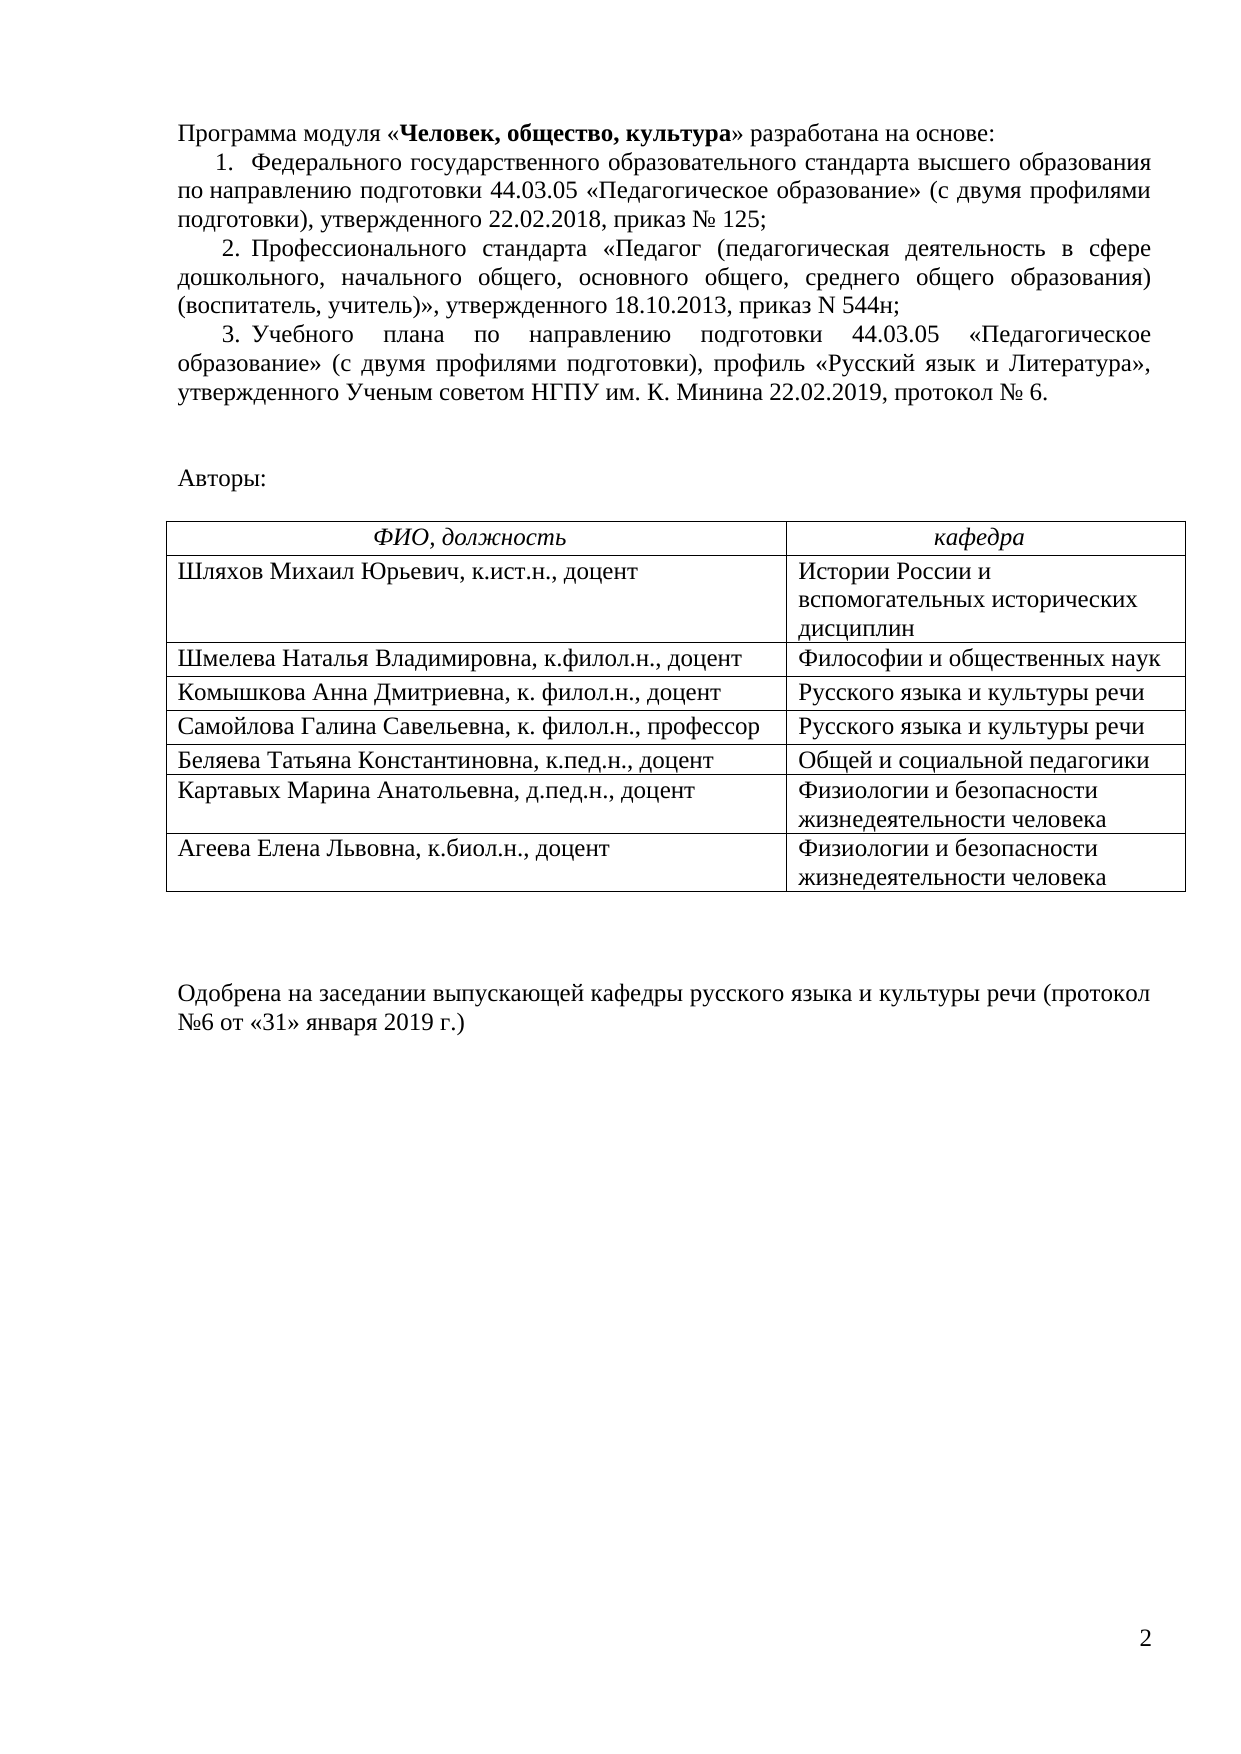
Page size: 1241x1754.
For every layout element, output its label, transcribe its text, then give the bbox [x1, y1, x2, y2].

table_cell Агеева Елена Львовна, к.биол.н., доцент [167, 834, 786, 891]
text Авторы: [177, 463, 1152, 492]
table_header ФИО, должность [167, 522, 786, 555]
table_cell Истории России и вспомогательных исторических дисциплин [787, 556, 1185, 642]
table_cell Комышкова Анна Дмитриевна, к. филол.н., доцент [167, 677, 786, 710]
table_header кафедра [787, 522, 1185, 555]
table_cell Общей и социальной педагогики [787, 745, 1185, 774]
table_cell Беляева Татьяна Константиновна, к.пед.н., доцент [167, 745, 786, 774]
table_cell Русского языка и культуры речи [787, 677, 1185, 710]
table_cell Философии и общественных наук [787, 643, 1185, 676]
text Программа модуля «Человек, общество, культура» разработана на основе: [177, 118, 1152, 147]
list Федерального государственного образовательного стандарта высшего образования по направлению подготовки 44.03.05 «Педагогическое образование» (с двумя профилями подготовки), утвержденного 22.02.2018, приказ № 125; [177, 147, 1152, 233]
table_cell Физиологии и безопасности жизнедеятельности человека [787, 775, 1185, 832]
table_cell Шляхов Михаил Юрьевич, к.ист.н., доцент [167, 556, 786, 642]
table_cell Самойлова Галина Савельевна, к. филол.н., профессор [167, 711, 786, 744]
table_cell Шмелева Наталья Владимировна, к.филол.н., доцент [167, 643, 786, 676]
text Одобрена на заседании выпускающей кафедры русского языка и культуры речи (протокол №6 от «31» января 2019 г.) [177, 978, 1152, 1036]
table_cell Русского языка и культуры речи [787, 711, 1185, 744]
table_cell Физиологии и безопасности жизнедеятельности человека [787, 834, 1185, 891]
table_cell Картавых Марина Анатольевна, д.пед.н., доцент [167, 775, 786, 832]
list Учебного плана по направлению подготовки 44.03.05 «Педагогическое образование» (с двумя профилями подготовки), профиль «Русский язык и Литература», утвержденного Ученым советом НГПУ им. К. Минина 22.02.2019, протокол № 6. [177, 319, 1152, 406]
list Профессионального стандарта «Педагог (педагогическая деятельность в сфере дошкольного, начального общего, основного общего, среднего общего образования) (воспитатель, учитель)», утвержденного 18.10.2013, приказ N 544н; [177, 233, 1152, 319]
